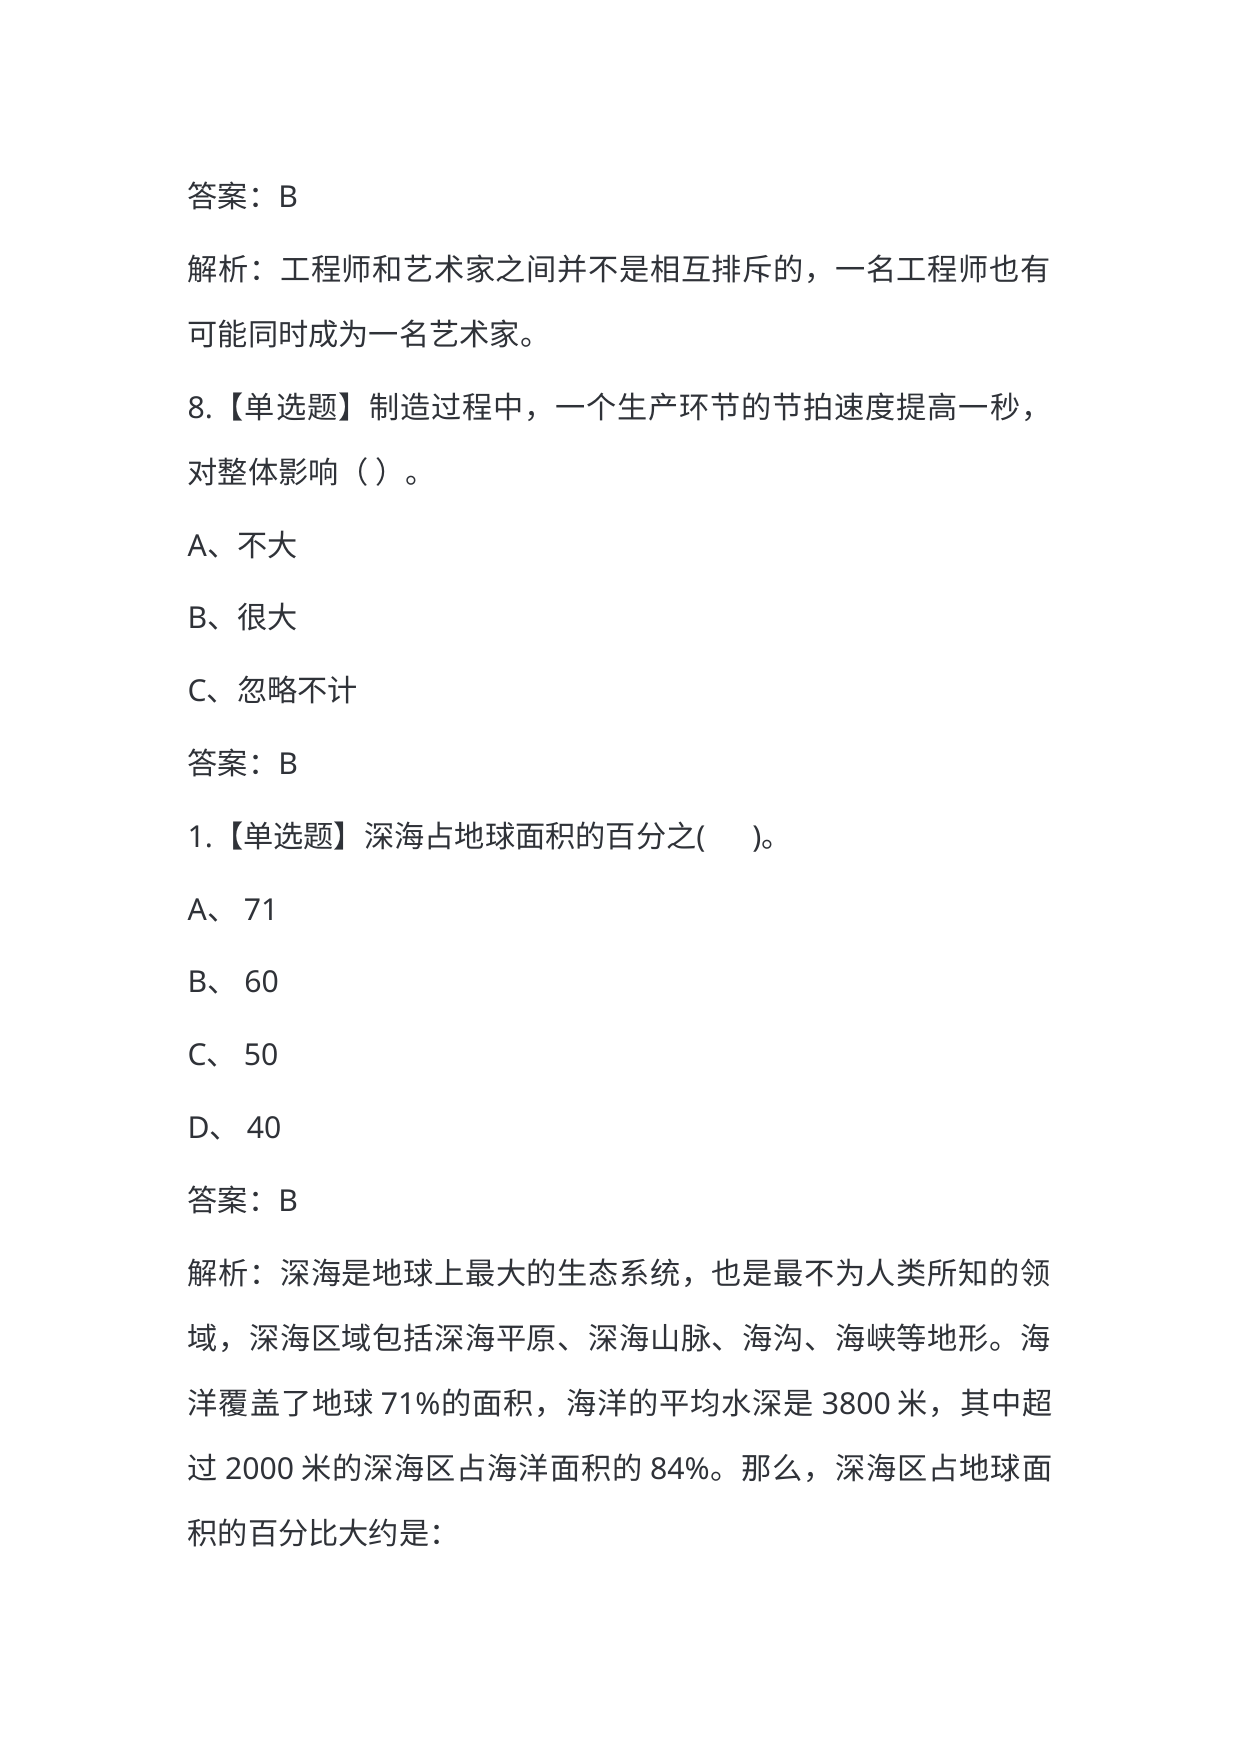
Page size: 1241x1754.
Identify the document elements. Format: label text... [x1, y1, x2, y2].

text 解析：工程师和艺术家之间并不是相互排斥的，一名工程师也有可能同时成为一名艺术家。 [187, 235, 1053, 365]
text 答案：B [187, 729, 1053, 794]
text 解析：深海是地球上最大的生态系统，也是最不为人类所知的领域，深海区域包括深海平原、深海山脉、海沟、海峡等地形。海洋覆盖了地球71%的面积，海洋的平均水深是3800米，其中超过2000米的深海区占海洋面积的84%。那么，深海区占地球面积的百分比大约是： [187, 1238, 1053, 1563]
text B、很大 [187, 583, 1053, 648]
text A、 71 [187, 874, 1053, 939]
text C、忽略不计 [187, 656, 1053, 721]
text B、 60 [187, 947, 1053, 1012]
text 答案：B [187, 162, 1053, 227]
text A、不大 [187, 510, 1053, 575]
text C、 50 [187, 1020, 1053, 1085]
text 8.【单选题】制造过程中，一个生产环节的节拍速度提高一秒，对整体影响（ ）。 [187, 373, 1053, 503]
text 答案：B [187, 1166, 1053, 1231]
text D、 40 [187, 1093, 1053, 1158]
text 1.【单选题】深海占地球面积的百分之( )。 [187, 802, 1053, 867]
